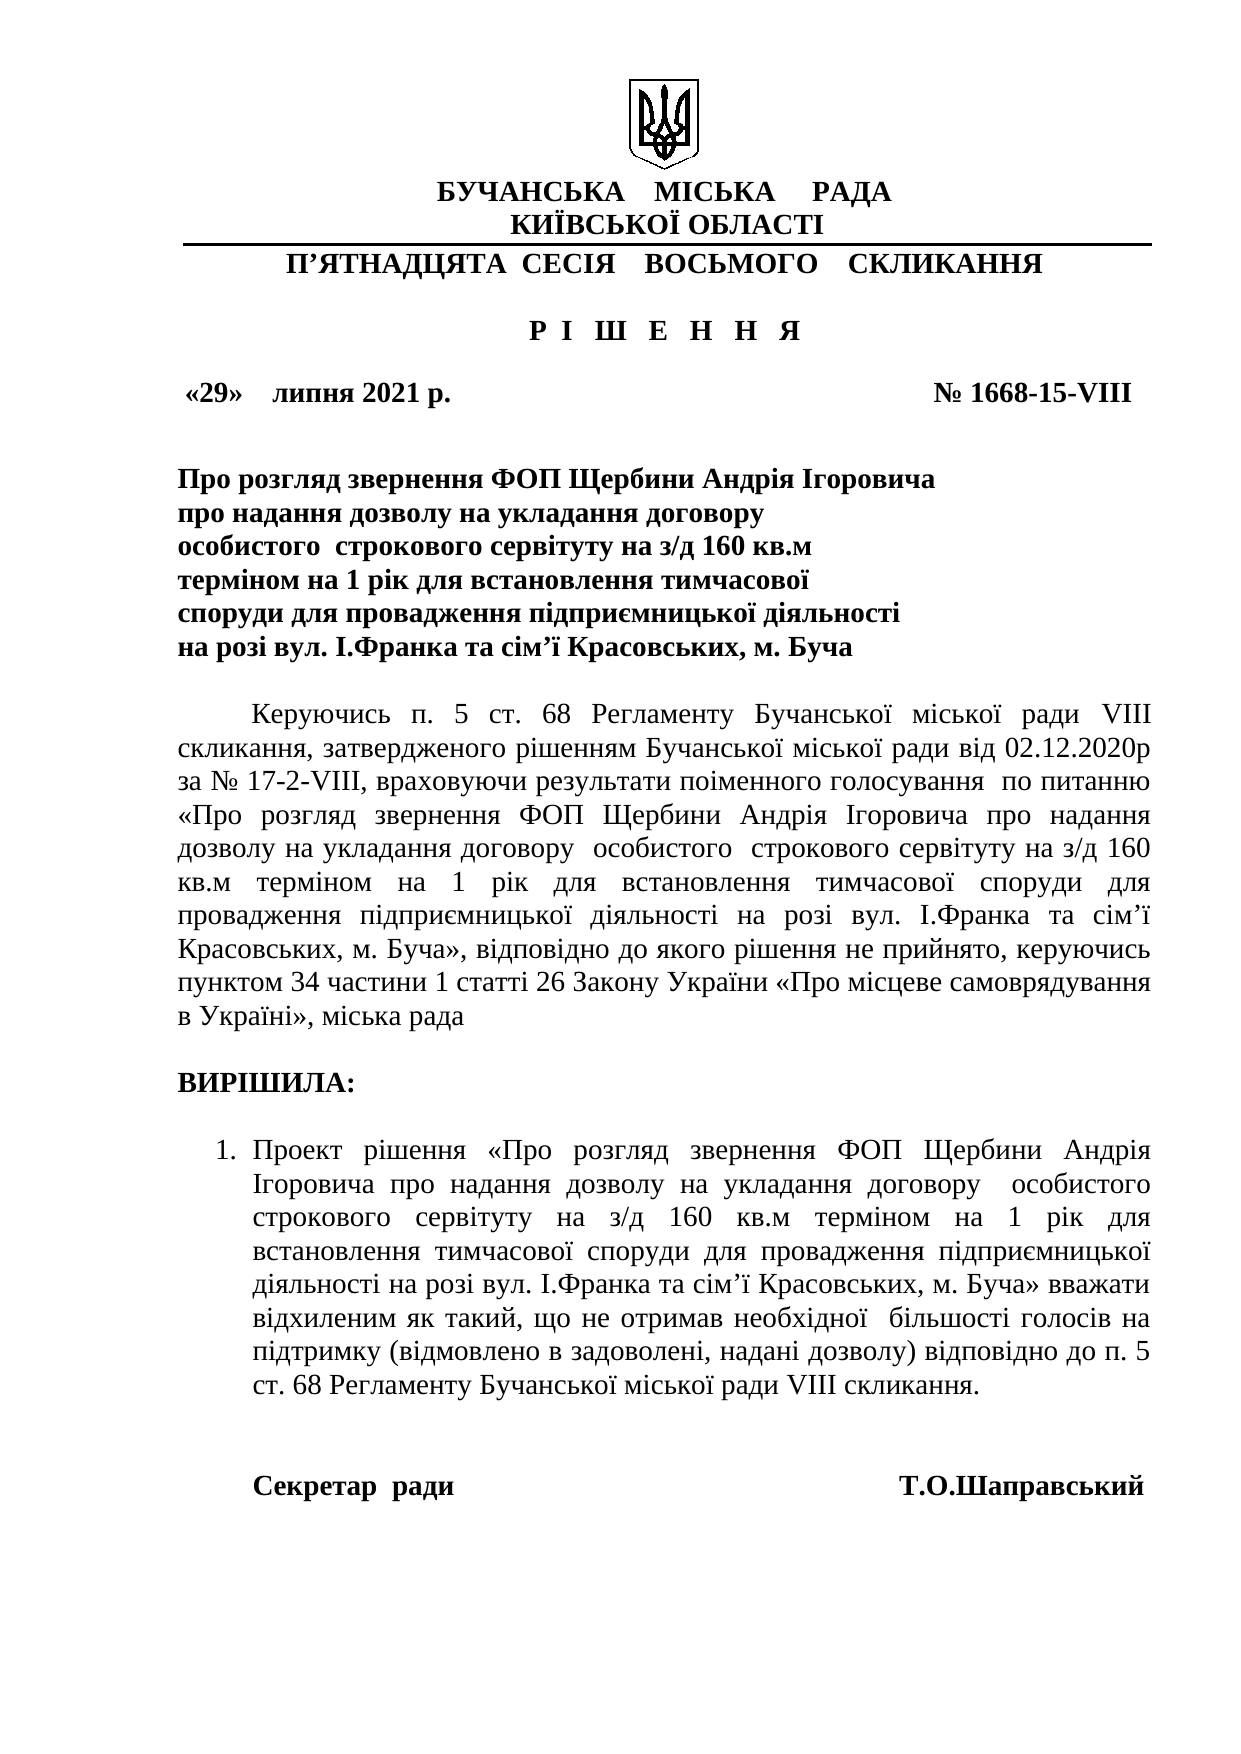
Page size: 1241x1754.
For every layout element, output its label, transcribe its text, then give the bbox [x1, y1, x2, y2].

text особистого строкового сервітуту на з/д 160 кв.м [177, 528, 1152, 562]
list Секретар ради Т.О.Шаправський [252, 1468, 1152, 1501]
text «29» липня 2021 р. № 1668-15-VIIІ [177, 375, 1152, 408]
text терміном на 1 рік для встановлення тимчасової [177, 562, 1152, 596]
text Керуючись п. 5 ст. 68 Регламенту Бучанської міської ради VІІІ скликання, затвердженого рішенням Бучанської міської ради від 02.12.2020р за № 17-2-VІІI, враховуючи результати поіменного голосування по питанню «Про розгляд звернення ФОП Щербини Андрія Ігоровича про надання дозволу на укладання договору особистого строкового сервітуту на з/д 160 кв.м терміном на 1 рік для встановлення тимчасової споруди для провадження підприємницької діяльності на розі вул. І.Франка та сім’ї Красовських, м. Буча», відповідно до якого рішення не прийнято, керуючись пунктом 34 частини 1 статті 26 Закону України «Про місцеве самоврядування в Україні», міська рада [177, 696, 1152, 1032]
text споруди для провадження підприємницької діяльності [177, 596, 1152, 629]
text П’ЯТНАДЦЯТА СЕСІЯ ВОСЬМОГО СКЛИКАННЯ [177, 246, 1152, 280]
text про надання дозволу на укладання договору [177, 495, 1152, 528]
text КИЇВСЬКОЇ ОБЛАСТІ [183, 207, 1152, 243]
text Р І Ш Е Н Н Я [177, 313, 1152, 347]
text ВИРІШИЛА: [177, 1065, 1152, 1099]
text БУЧАНСЬКА МІСЬКА РАДА [177, 174, 1152, 207]
text на розі вул. І.Франка та сім’ї Красовських, м. Буча [177, 629, 1152, 663]
list Проект рішення «Про розгляд звернення ФОП Щербини Андрія Ігоровича про надання дозволу на укладання договору особистого строкового сервітуту на з/д 160 кв.м терміном на 1 рік для встановлення тимчасової споруди для провадження підприємницької діяльності на розі вул. І.Франка та сім’ї Красовських, м. Буча» вважати відхиленим як такий, що не отримав необхідної більшості голосів на підтримку (відмовлено в задоволені, надані дозволу) відповідно до п. 5 ст. 68 Регламенту Бучанської міської ради VІІІ скликання. [215, 1132, 1152, 1401]
text Про розгляд звернення ФОП Щербини Андрія Ігоровича [177, 461, 1152, 495]
